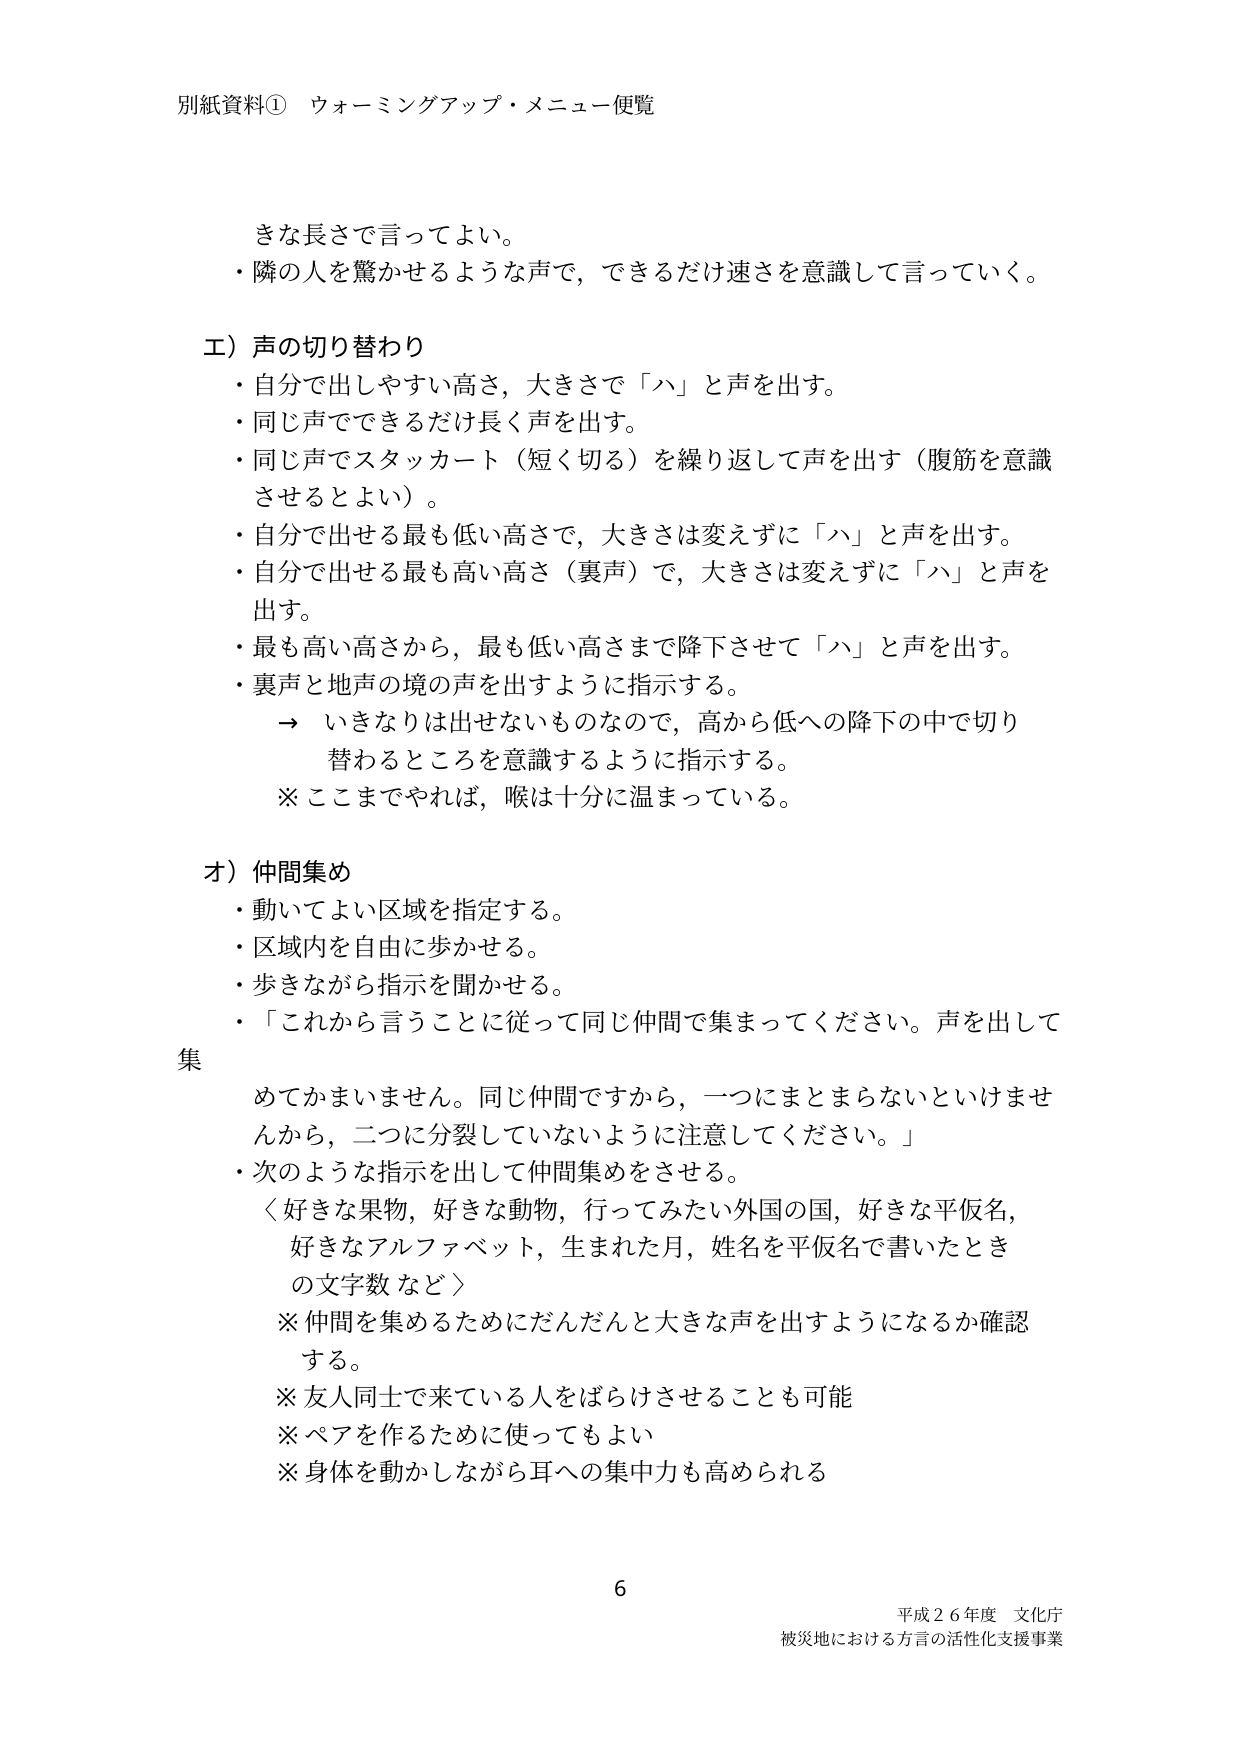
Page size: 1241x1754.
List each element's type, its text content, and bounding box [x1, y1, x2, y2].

text ・同じ声でスタッカート（短く切る）を繰り返して声を出す（腹筋を意識 [177, 440, 1063, 477]
text 〈 好きな果物，好きな動物，行ってみたい外国の国，好きな平仮名， [177, 1190, 1063, 1227]
text ・動いてよい区域を指定する。 [177, 890, 1063, 927]
text 好きなアルファベット，生まれた月，姓名を平仮名で書いたとき [177, 1227, 1063, 1265]
text ・最も高い高さから，最も低い高さまで降下させて「ハ」と声を出す。 [177, 627, 1063, 665]
text ※ ここまでやれば，喉は十分に温まっている。 [177, 777, 1063, 815]
text オ）仲間集め [177, 852, 1063, 890]
text 出す。 [177, 590, 1063, 627]
text する。 ※ 友人同士で来ている人をばらけさせることも可能 [276, 1340, 1063, 1415]
text めてかまいません。同じ仲間ですから，一つにまとまらないといけませ [177, 1077, 1063, 1115]
text ・歩きながら指示を聞かせる。 [177, 965, 1063, 1002]
text ・自分で出せる最も低い高さで，大きさは変えずに「ハ」と声を出す。 [177, 515, 1063, 552]
text ・次のような指示を出して仲間集めをさせる。 [177, 1152, 1063, 1190]
text ・自分で出せる最も高い高さ（裏声）で，大きさは変えずに「ハ」と声を [177, 552, 1063, 590]
text ※ 身体を動かしながら耳への集中力も高められる [177, 1452, 1063, 1490]
text ・「これから言うことに従って同じ仲間で集まってください。声を出して集 [177, 1002, 1063, 1077]
text ※ 仲間を集めるためにだんだんと大きな声を出すようになるか確認 [177, 1302, 1063, 1340]
text ・区域内を自由に歩かせる。 [177, 927, 1063, 965]
text ・同じ声でできるだけ長く声を出す。 [177, 402, 1063, 440]
text んから，二つに分裂していないように注意してください。」 [177, 1115, 1063, 1152]
text ・裏声と地声の境の声を出すように指示する。 [177, 665, 1063, 702]
text エ）声の切り替わり [177, 327, 1063, 365]
text ・自分で出しやすい高さ，大きさで「ハ」と声を出す。 [177, 365, 1063, 402]
text → いきなりは出せないものなので，高から低への降下の中で切り [177, 702, 1063, 740]
text させるとよい）。 [177, 477, 1063, 515]
text の文字数 など 〉 [177, 1265, 1063, 1302]
text ・隣の人を驚かせるような声で，できるだけ速さを意識して言っていく。 [177, 252, 1063, 290]
text ※ ペアを作るために使ってもよい [177, 1415, 1063, 1452]
text きな長さで言ってよい。 [177, 215, 1063, 252]
text 替わるところを意識するように指示する。 [177, 740, 1063, 777]
